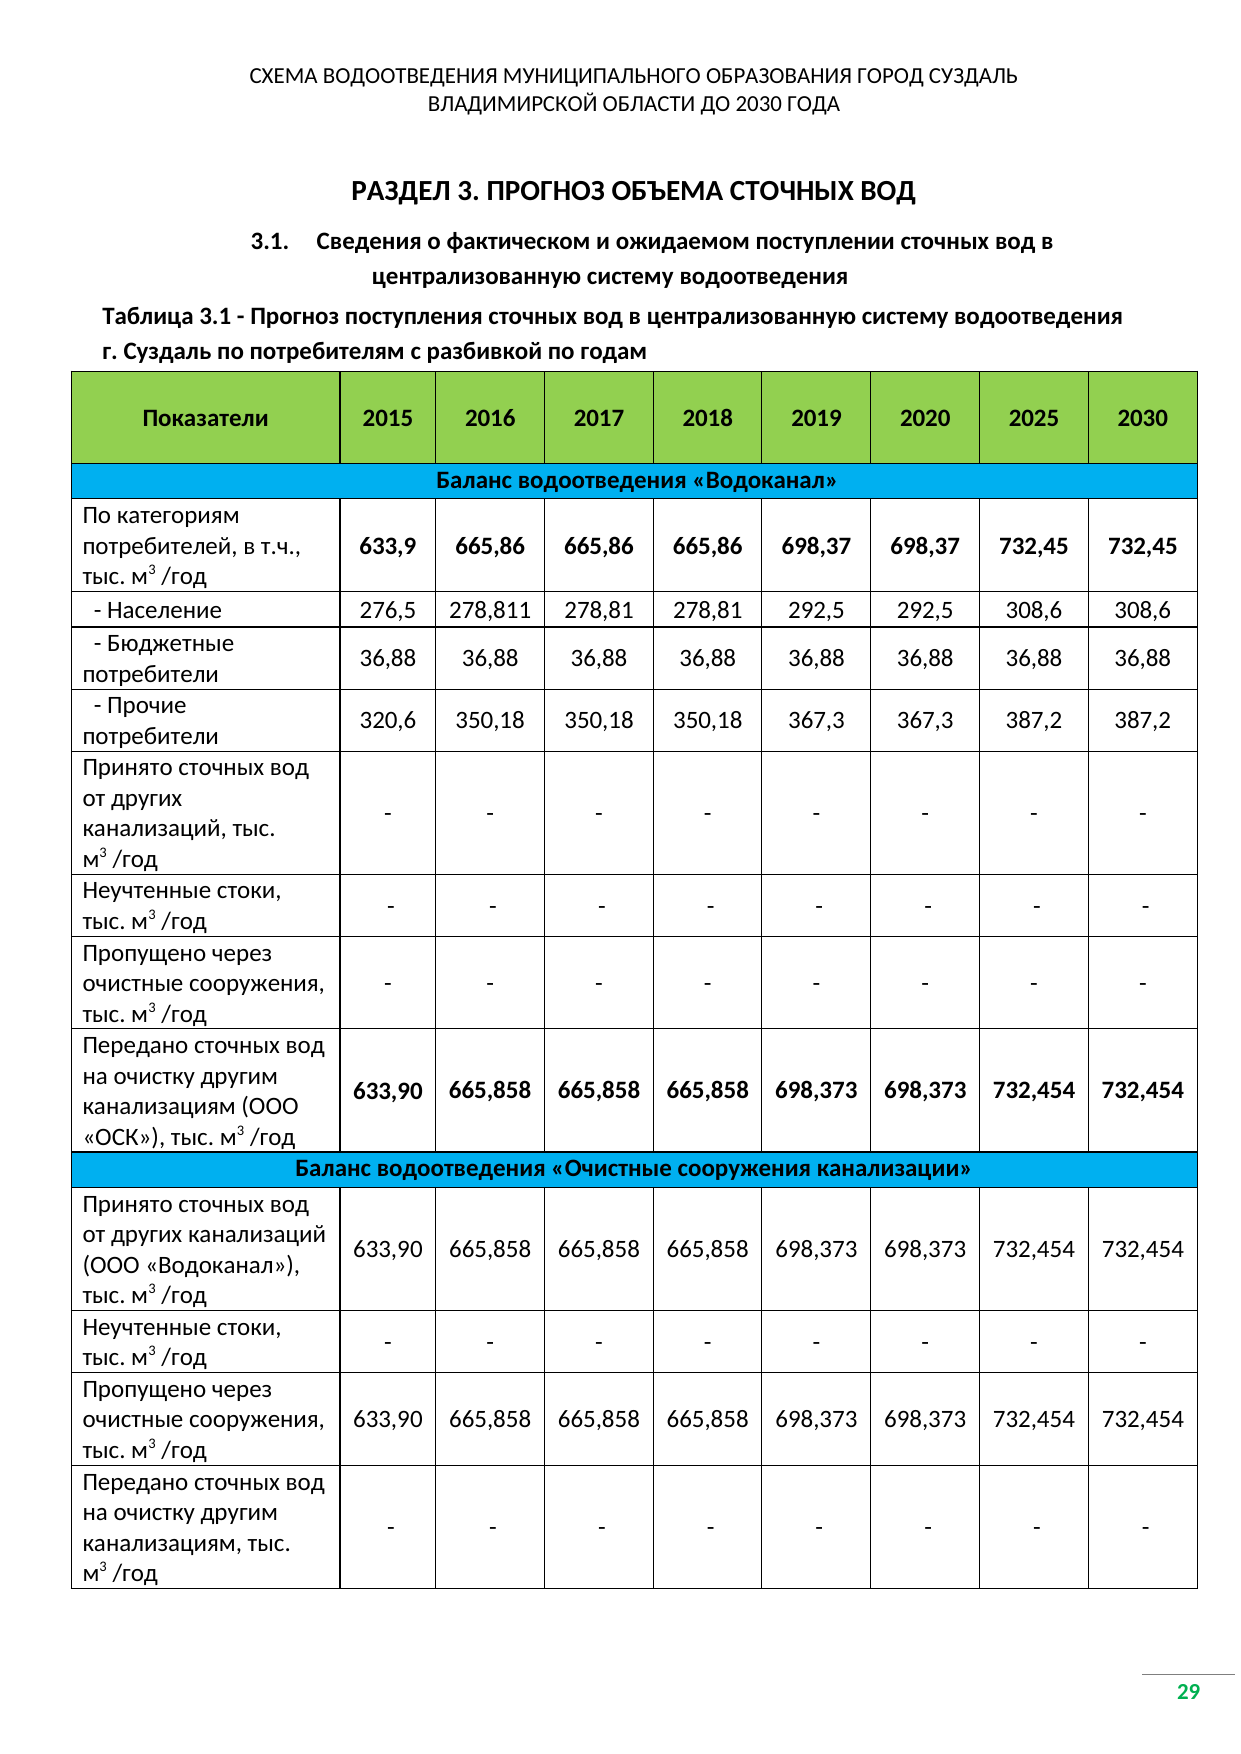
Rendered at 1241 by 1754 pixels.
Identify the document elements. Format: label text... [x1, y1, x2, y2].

table_cell 732,454 [1089, 1373, 1197, 1465]
table_cell 633,9 [341, 499, 435, 591]
table_cell - [545, 1311, 653, 1372]
table_cell - [436, 1311, 544, 1372]
table_cell - [545, 1466, 653, 1588]
table_cell - [654, 1311, 761, 1372]
table_cell - [654, 875, 761, 936]
table_cell - [341, 937, 435, 1028]
table_cell 320,6 [341, 690, 435, 751]
table_cell 36,88 [341, 628, 435, 688]
table_header 2017 [545, 372, 653, 463]
table_cell 36,88 [762, 628, 870, 688]
table_cell 732,45 [980, 499, 1088, 591]
table_cell 698,37 [762, 499, 870, 591]
table_cell 308,6 [980, 592, 1088, 626]
table_cell - [1089, 875, 1197, 936]
table_cell - [545, 752, 653, 874]
table_cell 276,5 [341, 592, 435, 626]
table_header 2030 [1089, 372, 1197, 463]
table_cell 308,6 [1089, 592, 1197, 626]
table_cell 732,45 [1089, 499, 1197, 591]
table_cell - [762, 1311, 870, 1372]
table_cell - [762, 1466, 870, 1588]
table_cell 698,373 [762, 1029, 870, 1151]
table_cell - [980, 1466, 1088, 1588]
table_cell - [436, 937, 544, 1028]
table_cell - [1089, 752, 1197, 874]
table_cell - Прочие потребители [72, 690, 339, 751]
table_cell - [871, 752, 979, 874]
table_cell - [545, 937, 653, 1028]
table_cell - [341, 1311, 435, 1372]
subtitle РАЗДЕЛ 3. ПРОГНОЗ ОБЪЕМА СТОЧНЫХ ВОД [120, 172, 1147, 208]
table_cell - [980, 937, 1088, 1028]
table_cell 665,858 [436, 1029, 544, 1151]
table_cell - [341, 1466, 435, 1588]
table_cell Баланс водоотведения «Водоканал» [72, 464, 1197, 498]
text Таблица 3.1 - Прогноз поступления сточных вод в централизованную систему водоотведения г. Суздаль по потребителям с разбивкой по годам [102, 300, 1144, 366]
table_cell 665,858 [545, 1373, 653, 1465]
subtitle Сведения о фактическом и ожидаемом поступлении сточных вод в централизованную систему водоотведения [102, 225, 1118, 291]
table_cell - [762, 937, 870, 1028]
table_cell 350,18 [436, 690, 544, 751]
table_cell - [654, 752, 761, 874]
table_header 2020 [871, 372, 979, 463]
table_cell 665,86 [436, 499, 544, 591]
table_cell 665,86 [545, 499, 653, 591]
table_cell 633,90 [341, 1029, 435, 1151]
table_header 2019 [762, 372, 870, 463]
table_cell Передано сточных вод на очистку другим канализациям, тыс. м3 /год [72, 1466, 339, 1588]
table_cell - [762, 752, 870, 874]
table_cell 665,858 [436, 1188, 544, 1310]
table_cell 665,858 [545, 1188, 653, 1310]
table_cell - Бюджетные потребители [72, 628, 339, 688]
table_cell 350,18 [545, 690, 653, 751]
table_header 2025 [980, 372, 1088, 463]
table_cell 665,858 [654, 1373, 761, 1465]
table_cell 278,811 [436, 592, 544, 626]
table_cell 350,18 [654, 690, 761, 751]
table_cell - [871, 1466, 979, 1588]
table_cell 732,454 [980, 1188, 1088, 1310]
table_cell 292,5 [762, 592, 870, 626]
table_cell - [980, 1311, 1088, 1372]
table_cell - [980, 875, 1088, 936]
table_header 2016 [436, 372, 544, 463]
table_cell - [436, 875, 544, 936]
table_cell 665,858 [545, 1029, 653, 1151]
table_cell 732,454 [980, 1373, 1088, 1465]
table_cell По категориям потребителей, в т.ч., тыс. м3 /год [72, 499, 339, 591]
table_cell - [762, 875, 870, 936]
table_header Показатели [72, 372, 339, 463]
table_cell 732,454 [1089, 1029, 1197, 1151]
table_cell 36,88 [545, 628, 653, 688]
table_cell Баланс водоотведения «Очистные сооружения канализации» [72, 1153, 1197, 1187]
table_cell 387,2 [980, 690, 1088, 751]
table_cell - [341, 752, 435, 874]
table_cell - [1089, 937, 1197, 1028]
table_cell Пропущено через очистные сооружения, тыс. м3 /год [72, 937, 339, 1028]
table_cell - Население [72, 592, 339, 626]
table_cell - [436, 752, 544, 874]
table_cell 732,454 [980, 1029, 1088, 1151]
table_cell Передано сточных вод на очистку другим канализациям (ООО «ОСК»), тыс. м3 /год [72, 1029, 339, 1151]
table_cell 292,5 [871, 592, 979, 626]
table_cell 367,3 [762, 690, 870, 751]
table_cell 36,88 [980, 628, 1088, 688]
table_cell 633,90 [341, 1188, 435, 1310]
table_cell - [1089, 1311, 1197, 1372]
table_cell - [871, 875, 979, 936]
table_cell - [341, 875, 435, 936]
table_cell Принято сточных вод от других канализаций, тыс. м3 /год [72, 752, 339, 874]
table_cell - [871, 1311, 979, 1372]
table_cell 698,373 [871, 1029, 979, 1151]
table_cell - [654, 937, 761, 1028]
table_cell - [1089, 1466, 1197, 1588]
table_cell 698,373 [871, 1373, 979, 1465]
table_cell 36,88 [436, 628, 544, 688]
table_cell Неучтенные стоки, тыс. м3 /год [72, 1311, 339, 1372]
table_cell 665,858 [436, 1373, 544, 1465]
table_cell 698,37 [871, 499, 979, 591]
table_cell 732,454 [1089, 1188, 1197, 1310]
table_cell 698,373 [871, 1188, 979, 1310]
table_cell - [545, 875, 653, 936]
table_cell 698,373 [762, 1373, 870, 1465]
table_cell 36,88 [654, 628, 761, 688]
table_cell 278,81 [654, 592, 761, 626]
table_cell 36,88 [1089, 628, 1197, 688]
table_cell 665,858 [654, 1029, 761, 1151]
table_cell Принято сточных вод от других канализаций (ООО «Водоканал»), тыс. м3 /год [72, 1188, 339, 1310]
table_cell 665,858 [654, 1188, 761, 1310]
table_cell 633,90 [341, 1373, 435, 1465]
table_cell 36,88 [871, 628, 979, 688]
table_cell 367,3 [871, 690, 979, 751]
table_cell Неучтенные стоки, тыс. м3 /год [72, 875, 339, 936]
table_cell - [436, 1466, 544, 1588]
table_cell 665,86 [654, 499, 761, 591]
table_cell - [871, 937, 979, 1028]
table_cell 387,2 [1089, 690, 1197, 751]
table_header 2018 [654, 372, 761, 463]
table_cell - [980, 752, 1088, 874]
table_cell 698,373 [762, 1188, 870, 1310]
table_cell Пропущено через очистные сооружения, тыс. м3 /год [72, 1373, 339, 1465]
table_cell 278,81 [545, 592, 653, 626]
table_cell - [654, 1466, 761, 1588]
table_header 2015 [341, 372, 435, 463]
